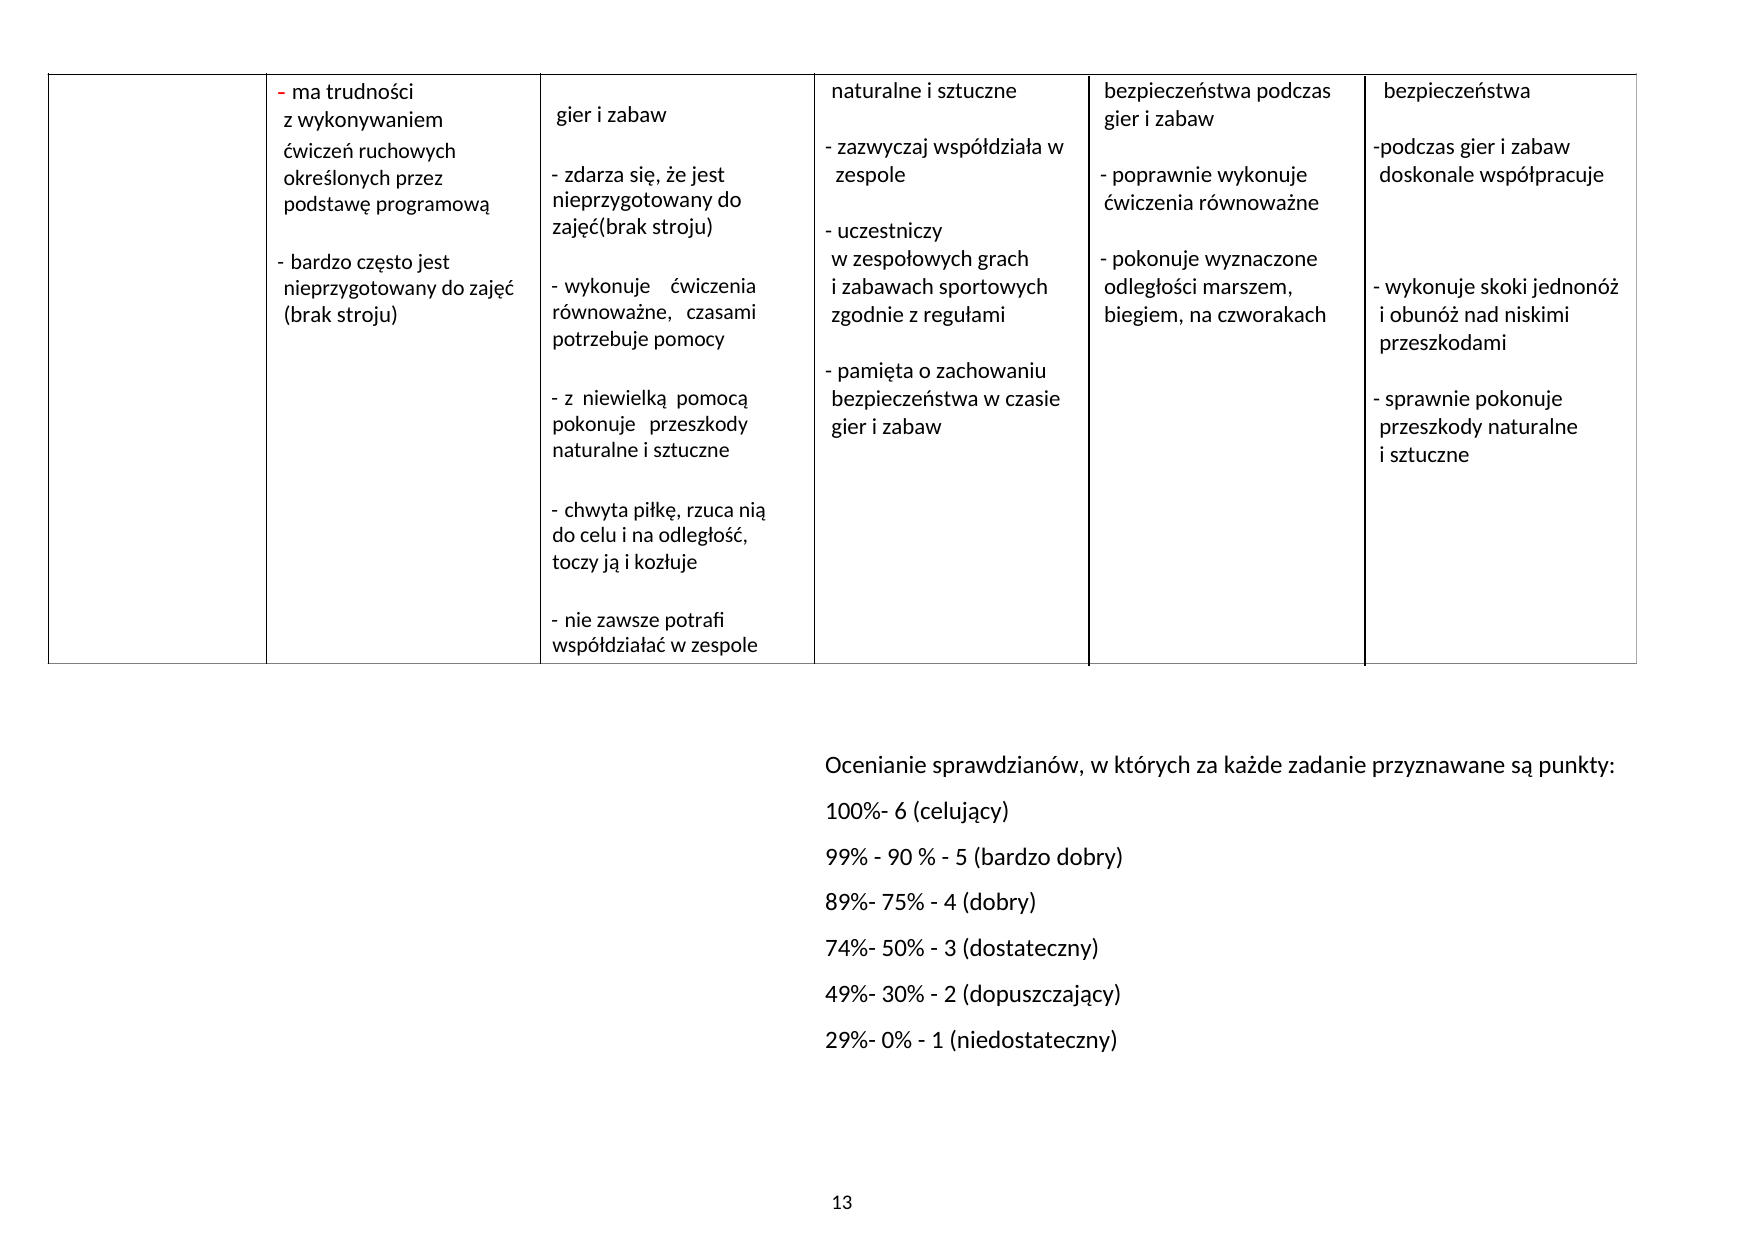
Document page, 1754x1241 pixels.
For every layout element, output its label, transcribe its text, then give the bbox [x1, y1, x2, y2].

text z wykonywaniem [283, 105, 525, 133]
text 89%- 75% - 4 (dobry) [825, 887, 1625, 917]
list wykonuje ćwiczenia równoważne, czasami potrzebuje pomocy [551, 273, 756, 351]
picture [47, 73, 1637, 664]
text (brak stroju) [283, 301, 525, 328]
list nie zawsze potrafi współdziałać w zespole [551, 607, 767, 658]
list zdarza się, że jest nieprzygotowany do zajęć(brak stroju) [551, 161, 746, 240]
text 100%- 6 (celujący) [825, 795, 1625, 826]
text 29%- 0% - 1 (niedostateczny) [825, 1024, 1625, 1054]
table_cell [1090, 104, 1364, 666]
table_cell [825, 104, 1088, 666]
list bardzo często jest nieprzygotowany do zajęć [277, 249, 525, 300]
text 74%- 50% - 3 (dostateczny) [825, 932, 1625, 963]
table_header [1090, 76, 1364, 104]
text ćwiczeń ruchowych określonych przez podstawę programową [283, 138, 498, 216]
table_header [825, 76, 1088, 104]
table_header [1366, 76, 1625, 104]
list z niewielką pomocą pokonuje przeszkody naturalne i sztuczne [551, 385, 748, 463]
text Ocenianie sprawdzianów, w których za każde zadanie przyznawane są punkty: [825, 749, 1625, 780]
text gier i zabaw [556, 100, 775, 128]
list chwyta piłkę, rzuca nią do celu i na odległość, toczy ją i kozłuje [551, 496, 775, 574]
text 99% - 90 % - 5 (bardzo dobry) [825, 841, 1625, 871]
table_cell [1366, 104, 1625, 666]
list ma trudności [277, 76, 525, 105]
text 49%- 30% - 2 (dopuszczający) [825, 978, 1625, 1008]
